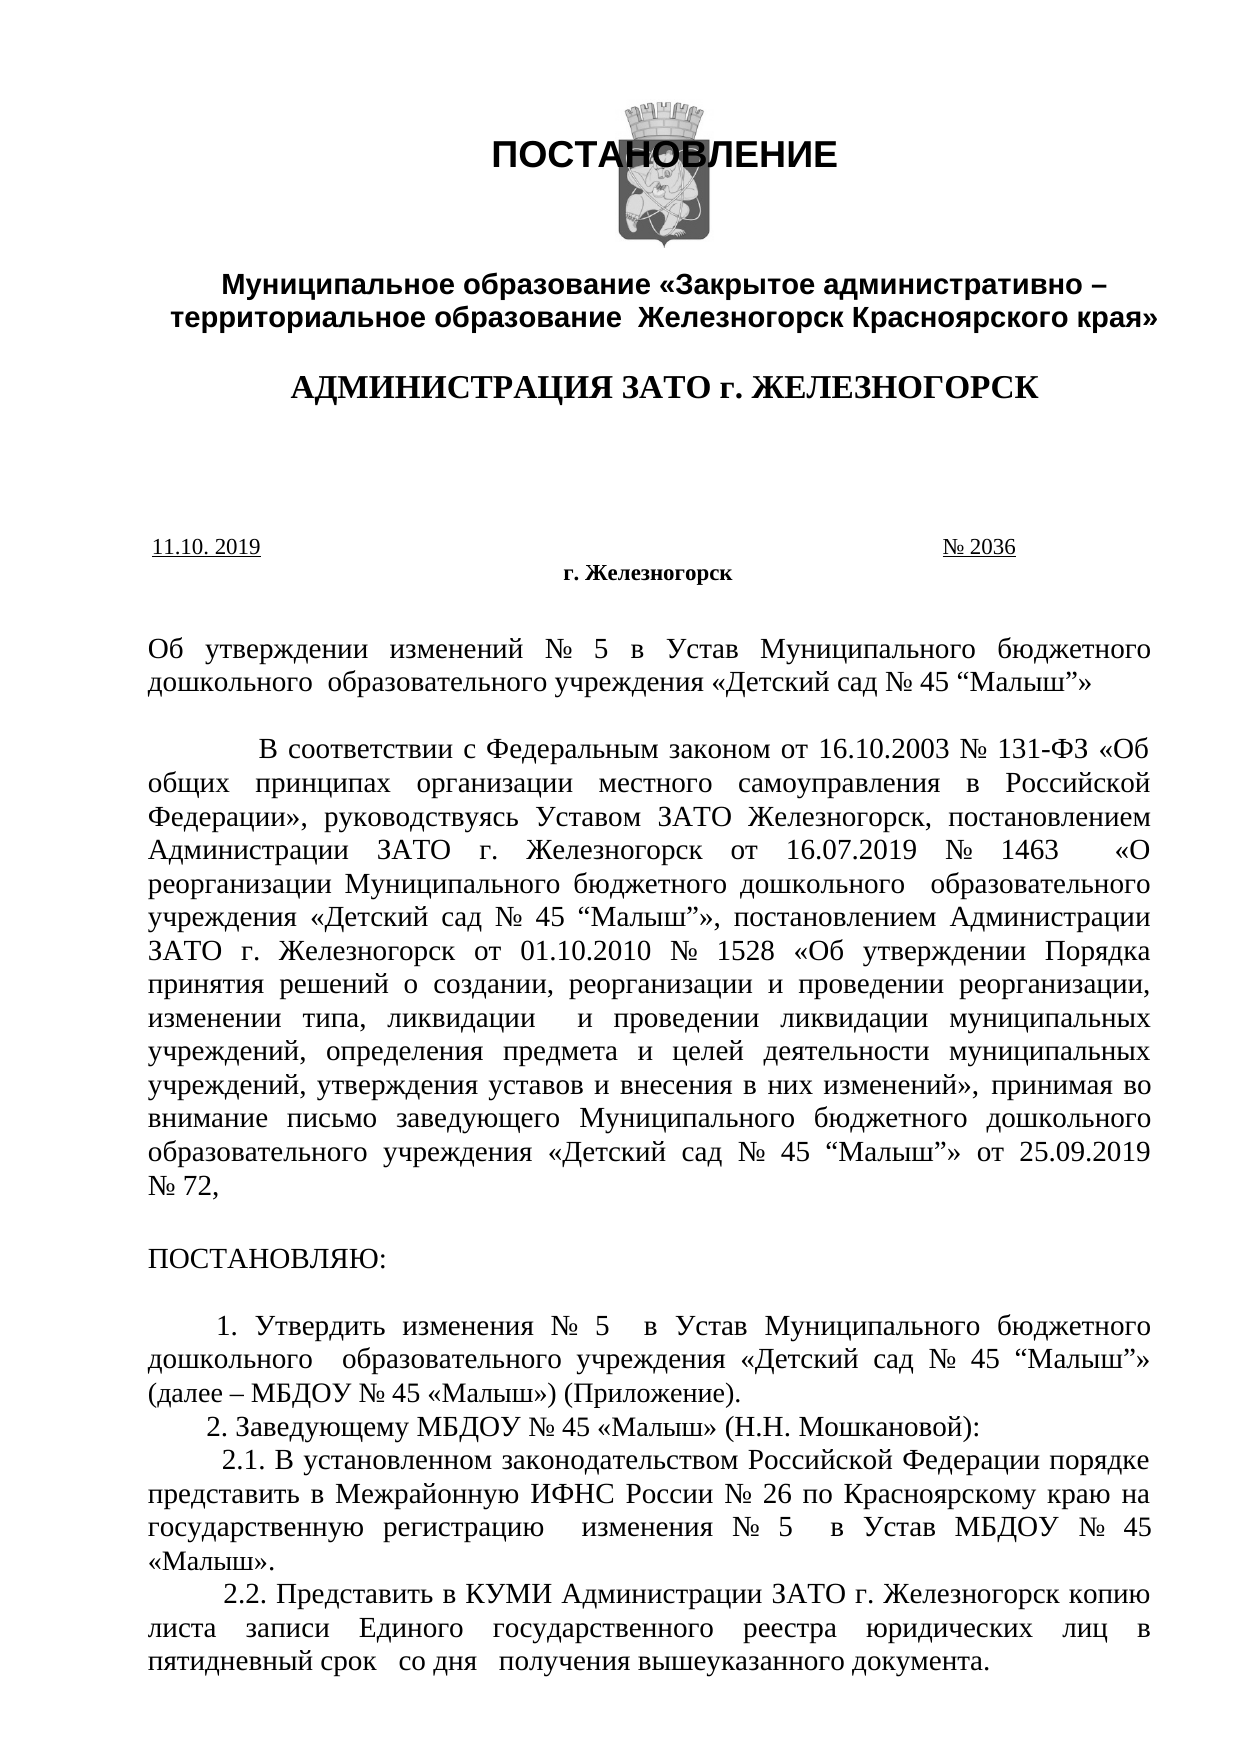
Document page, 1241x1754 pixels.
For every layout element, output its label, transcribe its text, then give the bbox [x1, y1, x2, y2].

text г. Железногорск [123, 559, 1173, 586]
text 2. Заведующему МБДОУ № 45 «Малыш» (Н.Н. Мошкановой): [148, 1409, 1196, 1442]
text В соответствии с Федеральным законом от 16.10.2003 № 131-ФЗ «Об общих принципах организации местного самоуправления в Российской Федерации», руководствуясь Уставом ЗАТО Железногорск, постановлением Администрации ЗАТО г. Железногорск от 16.07.2019 № 1463 «О реорганизации Муниципального бюджетного дошкольного образовательного учреждения «Детский сад № 45 “Малыш”», постановлением Администрации ЗАТО г. Железногорск от 01.10.2010 № 1528 «Об утверждении Порядка принятия решений о создании, реорганизации и проведении реорганизации, изменении типа, ликвидации и проведении ликвидации муниципальных учреждений, определения предмета и целей деятельности муниципальных учреждений, утверждения уставов и внесения в них изменений», принимая во внимание письмо заведующего Муниципального бюджетного дошкольного образовательного учреждения «Детский сад № 45 “Малыш”» от 25.09.2019 № 72, [148, 732, 1152, 1201]
text 1. Утвердить изменения № 5 в Устав Муниципального бюджетного дошкольного образовательного учреждения «Детский сад № 45 “Малыш”» (далее – МБДОУ № 45 «Малыш») (Приложение). [148, 1308, 1152, 1409]
text 2.2. Представить в КУМИ Администрации ЗАТО г. Железногорск копию листа записи Единого государственного реестра юридических лиц в пятидневный срок со дня получения вышеуказанного документа. [133, 1576, 1152, 1677]
text 2.1. В установленном законодательством Российской Федерации порядке представить в Межрайонную ИФНС России № 26 по Красноярскому краю на государственную регистрацию изменения № 5 в Устав МБДОУ № 45 «Малыш». [148, 1442, 1152, 1576]
text Муниципальное образование «Закрытое административно – территориальное образование Железногорск Красноярского края» [151, 267, 1178, 334]
text Об утверждении изменений № 5 в Устав Муниципального бюджетного дошкольного образовательного учреждения «Детский сад № 45 “Малыш”» [148, 631, 1152, 698]
text ПОСТАНОВЛЕНИЕ [151, 133, 1178, 176]
text 11.10. 2019 № 2036 [123, 533, 1173, 559]
text ПОСТАНОВЛЯЮ: [148, 1241, 1196, 1274]
subtitle АДМИНИСТРАЦИЯ ЗАТО г. ЖЕЛЕЗНОГОРСК [151, 367, 1178, 406]
